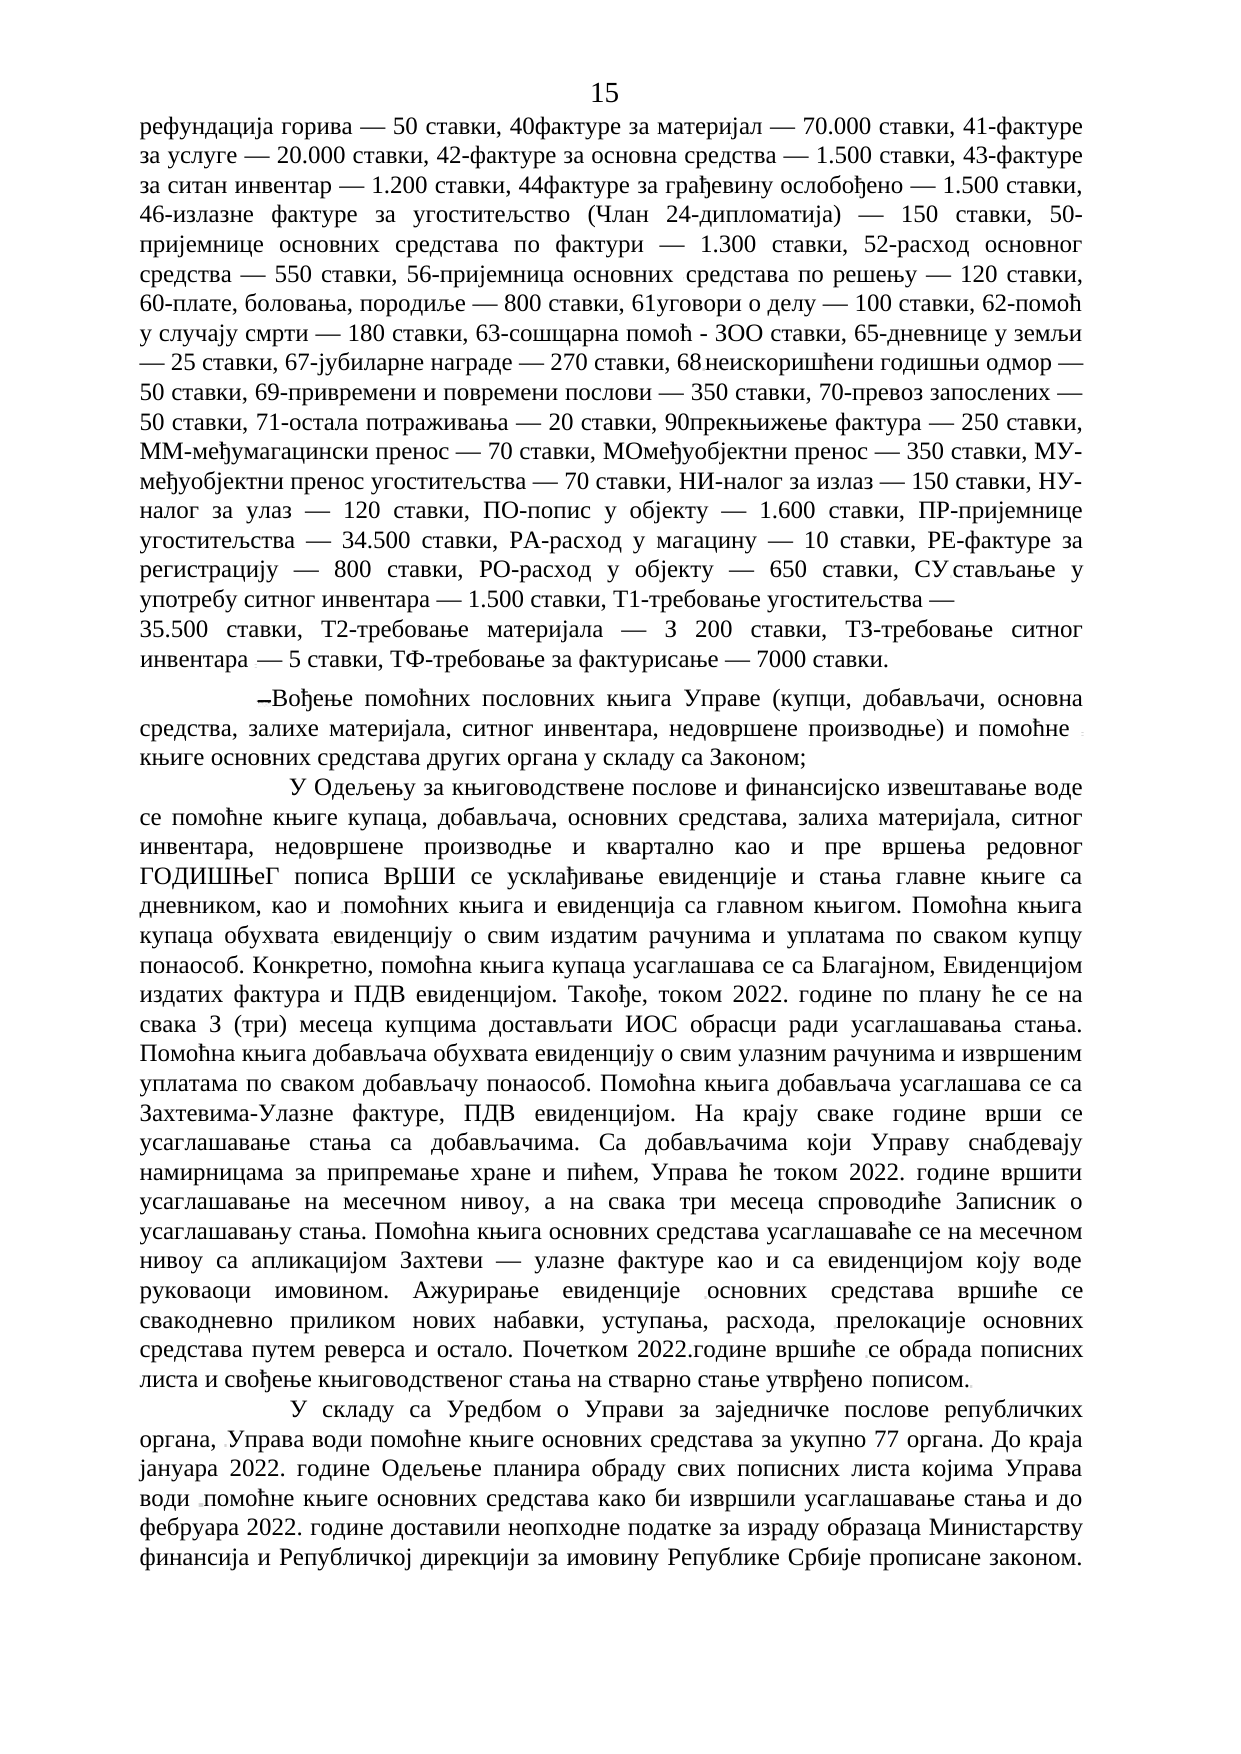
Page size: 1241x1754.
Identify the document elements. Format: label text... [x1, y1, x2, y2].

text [139, 1394, 1083, 1571]
text У Одељењу за књиговодствене послове и финансијско извештавање воде се помоћне књиге купаца, добављача, основних средстава, залиха материјала, ситног инвентара, недовршене производње и квартално као и пре вршења редовног ГОДИШЊеГ пописа ВрШИ се усклађивање евиденције и стања главне књиге са дневником, као и помоћних књига и евиденција са главном књигом. Помоћна књига купаца обухвата евиденцију о свим издатим рачунима и уплатама по сваком купцу понаособ. Конкретно, помоћна књига купаца усаглашава се са Благајном, Евиденцијом издатих фактура и ПДВ евиденцијом. Такође, током 2022. године по плану ће се на свака З (три) месеца купцима достављати ИОС обрасци ради усаглашавања стања. Помоћна књига добављача обухвата евиденцију о свим улазним рачунима и извршеним уплатама по сваком добављачу понаособ. Помоћна књига добављача усаглашава се са Захтевима-Улазне фактуре, ПДВ евиденцијом. На крају сваке године врши се усаглашавање стања са добављачима. Са добављачима који Управу снабдевају намирницама за припремање хране и пићем, Управа ће током 2022. године вршити усаглашавање на месечном нивоу, а на свака три месеца спроводиће Записник о усаглашавању стања. Помоћна књига основних средстава усаглашаваће се на месечном нивоу са апликацијом Захтеви — улазне фактуре као и са евиденцијом коју воде руковаоци имовином. Ажурирање евиденције основних средстава вршиће се свакодневно приликом нових набавки, уступања, расхода, прелокације основних средстава путем реверса и остало. Почетком 2022.године вршиће се обрада пописних листа и свођење књиговодственог стања на стварно стање утврђено пописом. [139, 772, 1083, 1393]
picture [256, 700, 272, 707]
text Вођење помоћних пословних књига Управе (купци, добављачи, основна средства, залихе материјала, ситног инвентара, недовршене производње) и помоћне књиге основних средстава других органа у складу са Законом; [139, 683, 1083, 771]
text 35.500 ставки, Т2-требовање материјала — З 200 ставки, ТЗ-требовање ситног инвентара — 5 ставки, ТФ-требовање за фактурисање — 7000 ставки. [139, 614, 1083, 673]
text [139, 111, 1083, 613]
